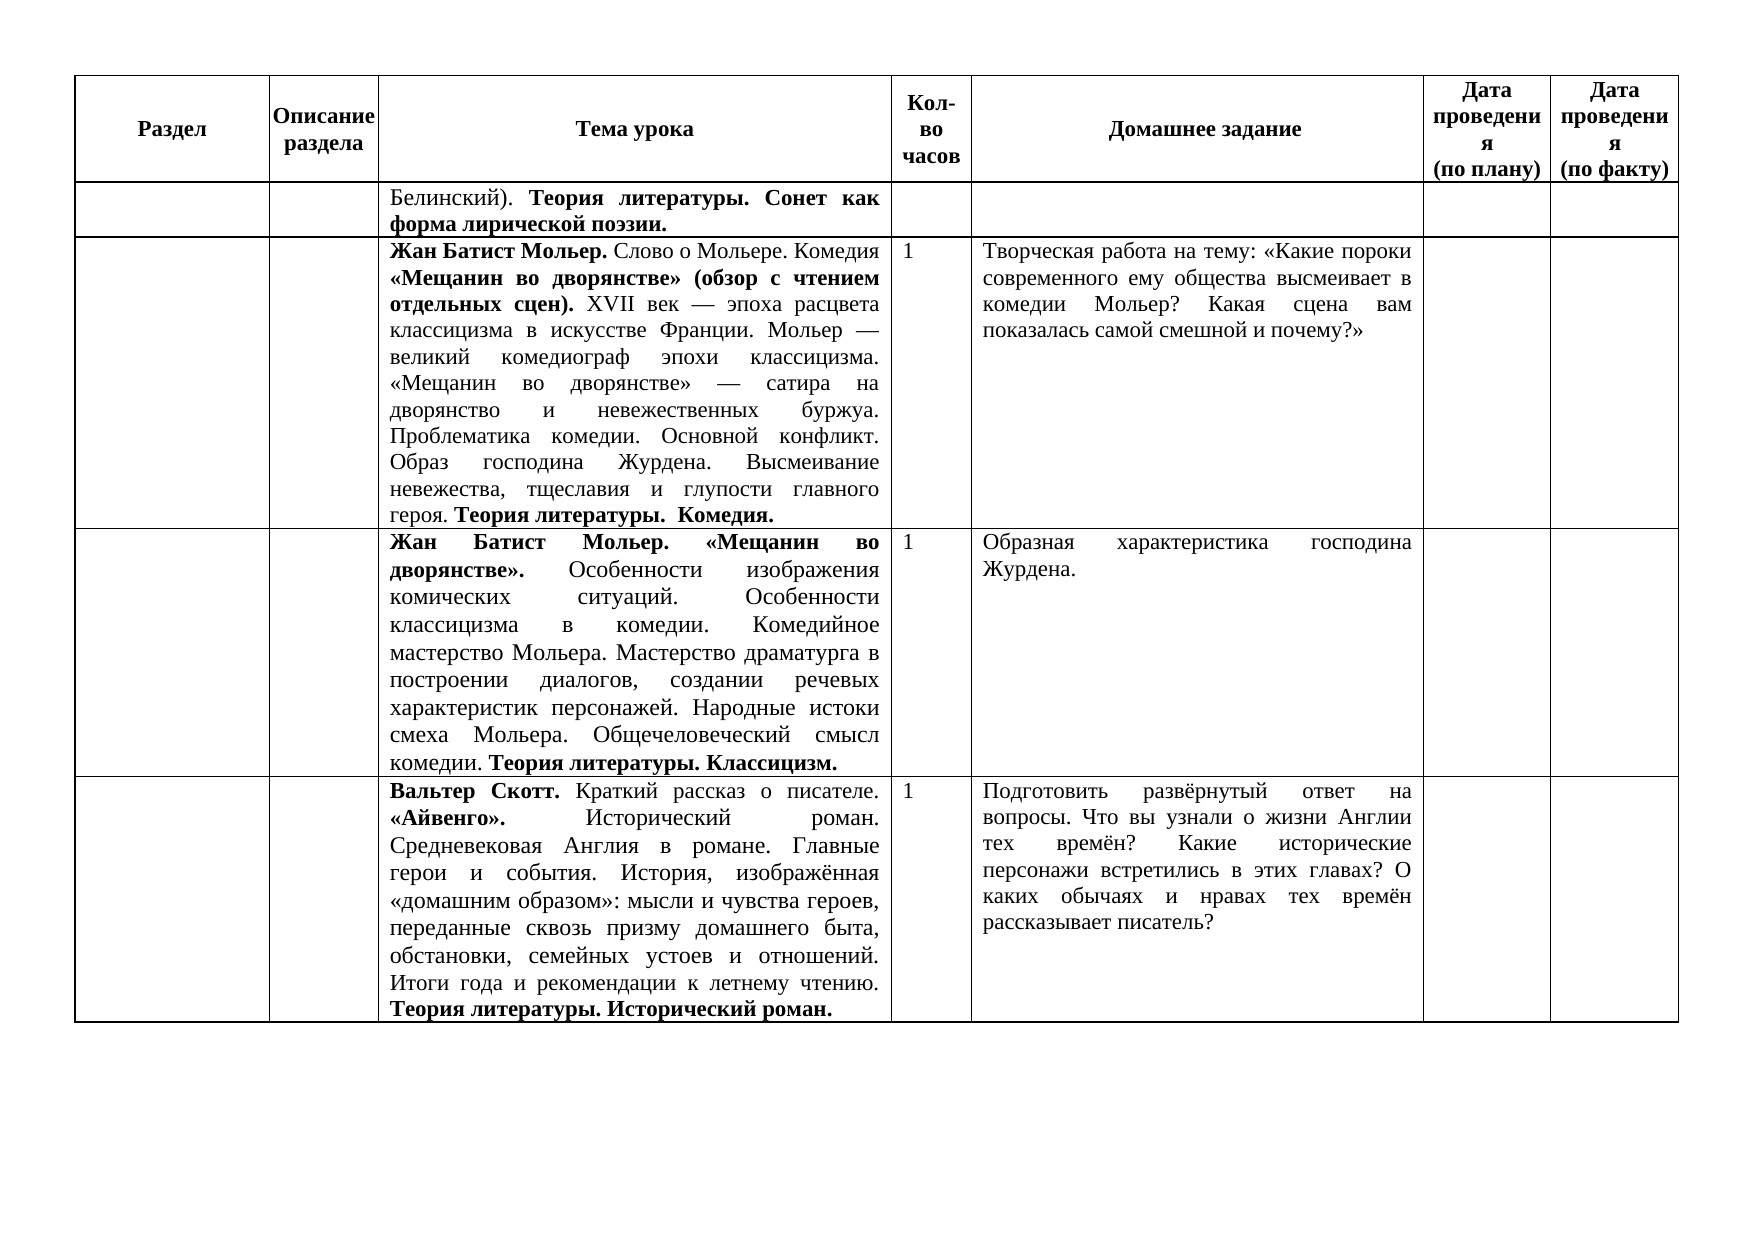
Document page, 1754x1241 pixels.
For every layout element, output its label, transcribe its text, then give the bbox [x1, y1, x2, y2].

table_cell [76, 183, 269, 236]
table_cell [1551, 777, 1678, 1021]
table_cell [270, 777, 378, 1021]
table_cell Жан Батист Мольер. Слово о Мольере. Комедия «Мещанин во дворянстве» (обзор с чтением отдельных сцен). XVII век — эпоха расцвета классицизма в искусстве Франции. Мольер — великий комедиограф эпохи классицизма. «Мещанин во дворянстве» — сатира на дворянство и невежественных буржуа. Проблематика комедии. Основной конфликт. Образ господина Журдена. Высмеивание невежества, тщеславия и глупости главного героя. Теория литературы. Комедия. [379, 238, 891, 527]
table_cell [76, 238, 269, 527]
table_header Раздел [76, 76, 269, 181]
table_header Дата проведения (по плану) [1424, 76, 1550, 181]
table_cell 1 [892, 238, 971, 527]
table_cell 1 [892, 183, 971, 236]
table_cell [1424, 238, 1550, 527]
table_cell 1 [892, 777, 971, 1021]
table_cell Жан Батист Мольер. «Мещанин во дворянстве». Особенности изображения комических ситуаций. Особенности классицизма в комедии. Комедийное мастерство Мольера. Мастерство драматурга в построении диалогов, создании речевых характеристик персонажей. Народные истоки смеха Мольера. Общечеловеческий смысл комедии. Теория литературы. Классицизм. [379, 529, 891, 776]
table_cell [1424, 183, 1550, 236]
table_header Домашнее задание [972, 76, 1423, 181]
table_cell [270, 529, 378, 776]
table_cell [76, 777, 269, 1021]
table_cell [1424, 777, 1550, 1021]
table_cell Подготовить развёрнутый ответ на вопросы. Что вы узнали о жизни Англии тех времён? Какие исторические персонажи встретились в этих главах? О каких обычаях и нравах тех времён рассказывает писатель? [972, 777, 1423, 1021]
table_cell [379, 183, 891, 236]
table_cell Вальтер Скотт. Краткий рассказ о писателе. «Айвенго». Исторический роман. Средневековая Англия в романе. Главные герои и события. История, изображённая «домашним образом»: мысли и чувства героев, переданные сквозь призму домашнего быта, обстановки, семейных устоев и отношений. Итоги года и рекомендации к летнему чтению. Теория литературы. Исторический роман. [379, 777, 891, 1021]
table_cell [76, 529, 269, 776]
table_cell [1424, 529, 1550, 776]
table_header Кол-во часов [892, 76, 971, 181]
table_header Тема урока [379, 76, 891, 181]
table_cell 1 [892, 529, 971, 776]
table_cell [1551, 183, 1678, 236]
table_cell Творческая работа на тему: «Какие пороки современного ему общества высмеивает в комедии Мольер? Какая сцена вам показалась самой смешной и почему?» [972, 238, 1423, 527]
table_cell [972, 183, 1423, 236]
table_cell [270, 238, 378, 527]
table_cell [1551, 529, 1678, 776]
table_header Описание раздела [270, 76, 378, 181]
table_cell Образная характеристика господина Журдена. [972, 529, 1423, 776]
table_cell [270, 183, 378, 236]
table_cell [1551, 238, 1678, 527]
table_header Дата проведения (по факту) [1551, 76, 1678, 181]
